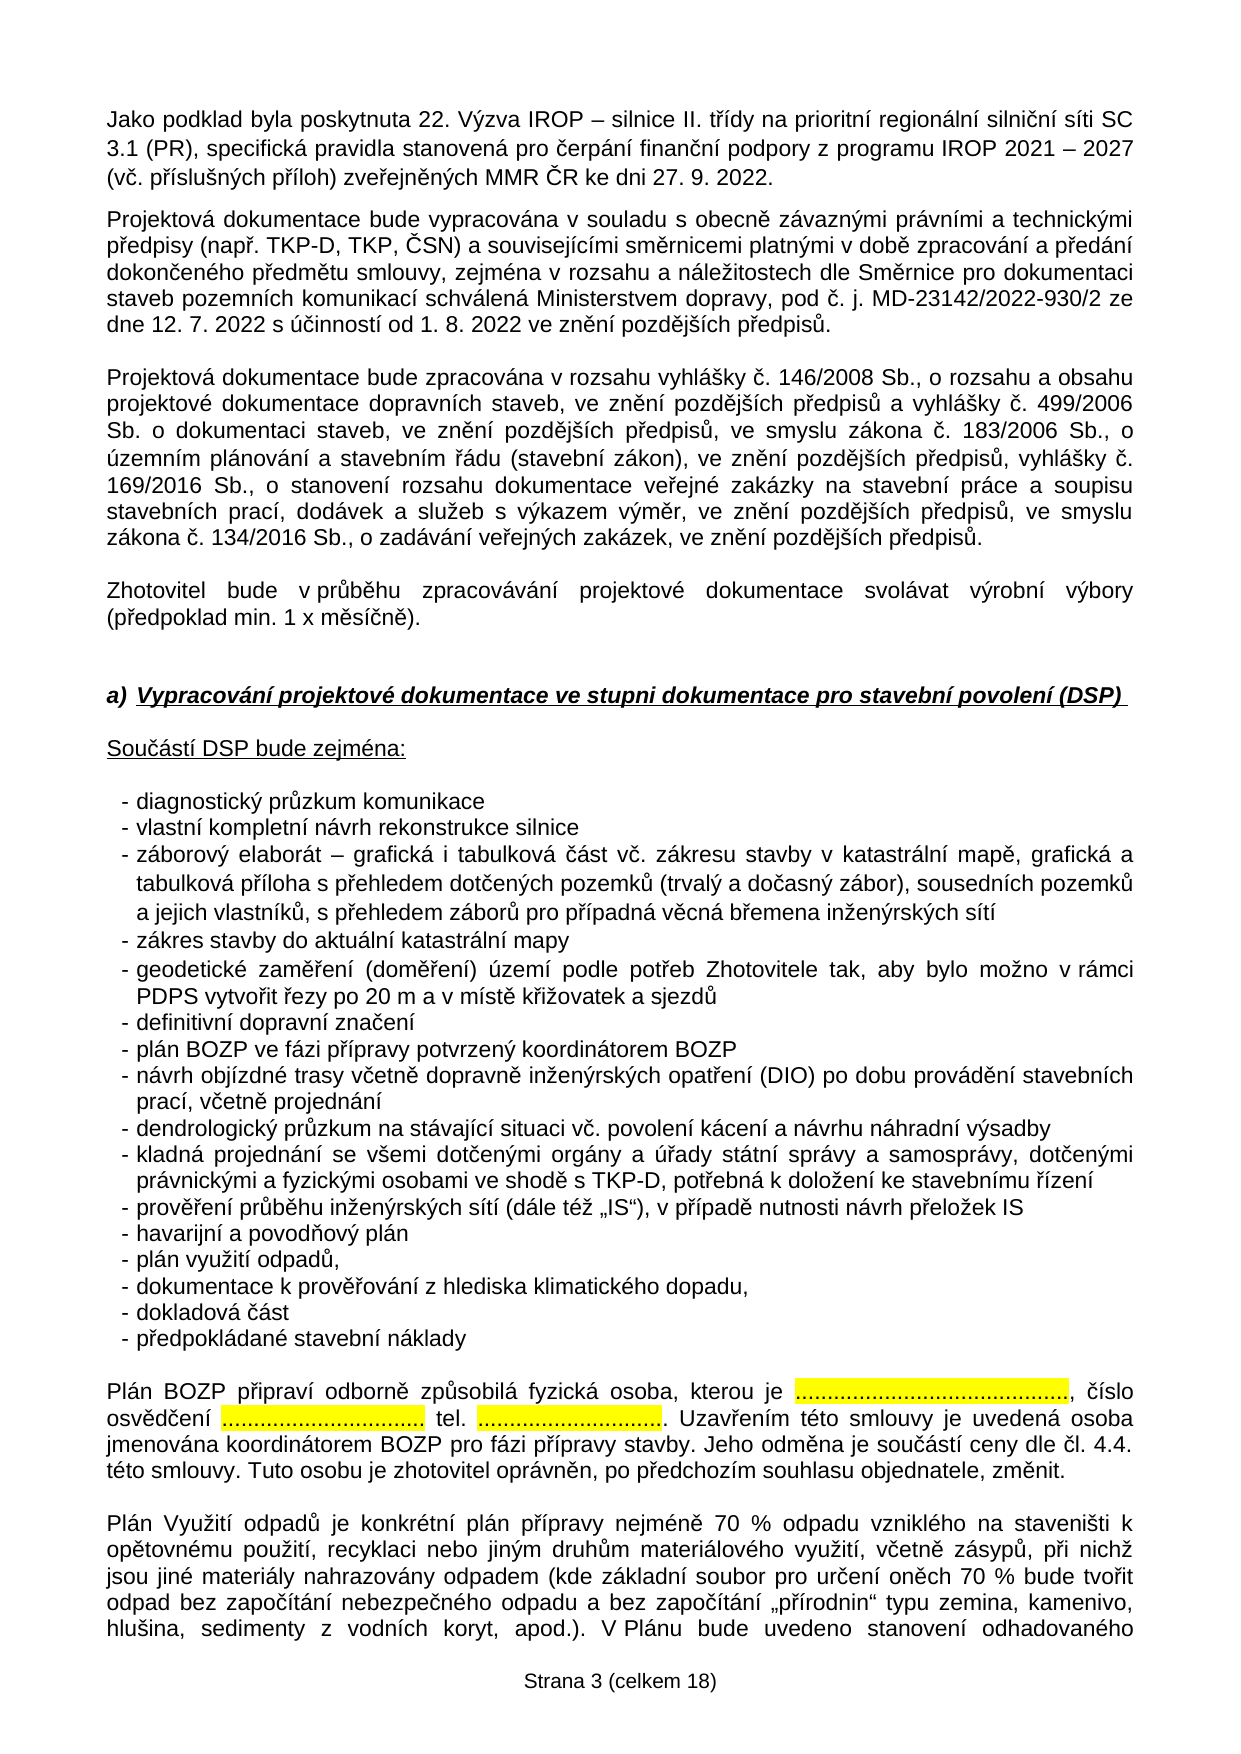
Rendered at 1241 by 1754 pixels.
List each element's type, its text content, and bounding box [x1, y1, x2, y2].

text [106, 1510, 1134, 1642]
list geodetické zaměření (doměření) území podle potřeb Zhotovitele tak, aby bylo možno v rámci PDPS vytvořit řezy po 20 m a v místě křižovatek a sjezdů [121, 956, 1134, 1009]
list Vypracování projektové dokumentace ve stupni dokumentace pro stavební povolení (DSP) [106, 682, 1134, 709]
list plán využití odpadů, [121, 1246, 1134, 1273]
list návrh objízdné trasy včetně dopravně inženýrských opatření (DIO) po dobu provádění stavebních prací, včetně projednání [121, 1062, 1134, 1114]
list kladná projednání se všemi dotčenými orgány a úřady státní správy a samosprávy, dotčenými právnickými a fyzickými osobami ve shodě s TKP-D, potřebná k doložení ke stavebnímu řízení [121, 1141, 1134, 1194]
list dokumentace k prověřování z hlediska klimatického dopadu, [121, 1273, 1134, 1299]
list zákres stavby do aktuální katastrální mapy [121, 927, 1134, 954]
list diagnostický průzkum komunikace [121, 788, 1134, 814]
list dokladová část [121, 1299, 1134, 1325]
text Projektová dokumentace bude zpracována v rozsahu vyhlášky č. 146/2008 Sb., o rozsahu a obsahu projektové dokumentace dopravních staveb, ve znění pozdějších předpisů a vyhlášky č. 499/2006 Sb. o dokumentaci staveb, ve znění pozdějších předpisů, ve smyslu zákona č. 183/2006 Sb., o územním plánování a stavebním řádu (stavební zákon), ve znění pozdějších předpisů, vyhlášky č. 169/2016 Sb., o stanovení rozsahu dokumentace veřejné zakázky na stavební práce a soupisu stavebních prací, dodávek a služeb s výkazem výměr, ve znění pozdějších předpisů, ve smyslu zákona č. 134/2016 Sb., o zadávání veřejných zakázek, ve znění pozdějších předpisů. [106, 364, 1134, 551]
list záborový elaborát – grafická i tabulková část vč. zákresu stavby v katastrální mapě, grafická a tabulková příloha s přehledem dotčených pozemků (trvalý a dočasný zábor), sousedních pozemků a jejich vlastníků, s přehledem záborů pro případná věcná břemena inženýrských sítí [121, 841, 1134, 925]
list plán BOZP ve fázi přípravy potvrzený koordinátorem BOZP [121, 1036, 1134, 1062]
list předpokládané stavební náklady [121, 1325, 1134, 1352]
list prověření průběhu inženýrských sítí (dále též „IS“), v případě nutnosti návrh přeložek IS [121, 1194, 1134, 1220]
text Projektová dokumentace bude vypracována v souladu s obecně závaznými právními a technickými předpisy (např. TKP-D, TKP, ČSN) a souvisejícími směrnicemi platnými v době zpracování a předání dokončeného předmětu smlouvy, zejména v rozsahu a náležitostech dle Směrnice pro dokumentaci staveb pozemních komunikací schválená Ministerstvem dopravy, pod č. j. MD-23142/2022-930/2 ze dne 12. 7. 2022 s účinností od 1. 8. 2022 ve znění pozdějších předpisů. [106, 206, 1134, 337]
text Plán BOZP připraví odborně způsobilá fyzická osoba, kterou je ..........................................., číslo osvědčení ................................ tel. .............................. Uzavřením této smlouvy je uvedená osoba jmenována koordinátorem BOZP pro fázi přípravy stavby. Jeho odměna je součástí ceny dle čl. 4.4. této smlouvy. Tuto osobu je zhotovitel oprávněn, po předchozím souhlasu objednatele, změnit. [106, 1378, 1134, 1483]
text Zhotovitel bude v průběhu zpracovávání projektové dokumentace svolávat výrobní výbory (předpoklad min. 1 x měsíčně). [106, 577, 1134, 630]
list vlastní kompletní návrh rekonstrukce silnice [121, 814, 1134, 841]
text Jako podklad byla poskytnuta 22. Výzva IROP – silnice II. třídy na prioritní regionální silniční síti SC 3.1 (PR), specifická pravidla stanovená pro čerpání finanční podpory z programu IROP 2021 – 2027 (vč. příslušných příloh) zveřejněných MMR ČR ke dni 27. 9. 2022. [106, 106, 1134, 191]
text Součástí DSP bude zejména: [106, 735, 1134, 762]
list definitivní dopravní značení [121, 1009, 1134, 1036]
list dendrologický průzkum na stávající situaci vč. povolení kácení a návrhu náhradní výsadby [121, 1114, 1134, 1141]
list havarijní a povodňový plán [121, 1220, 1134, 1246]
